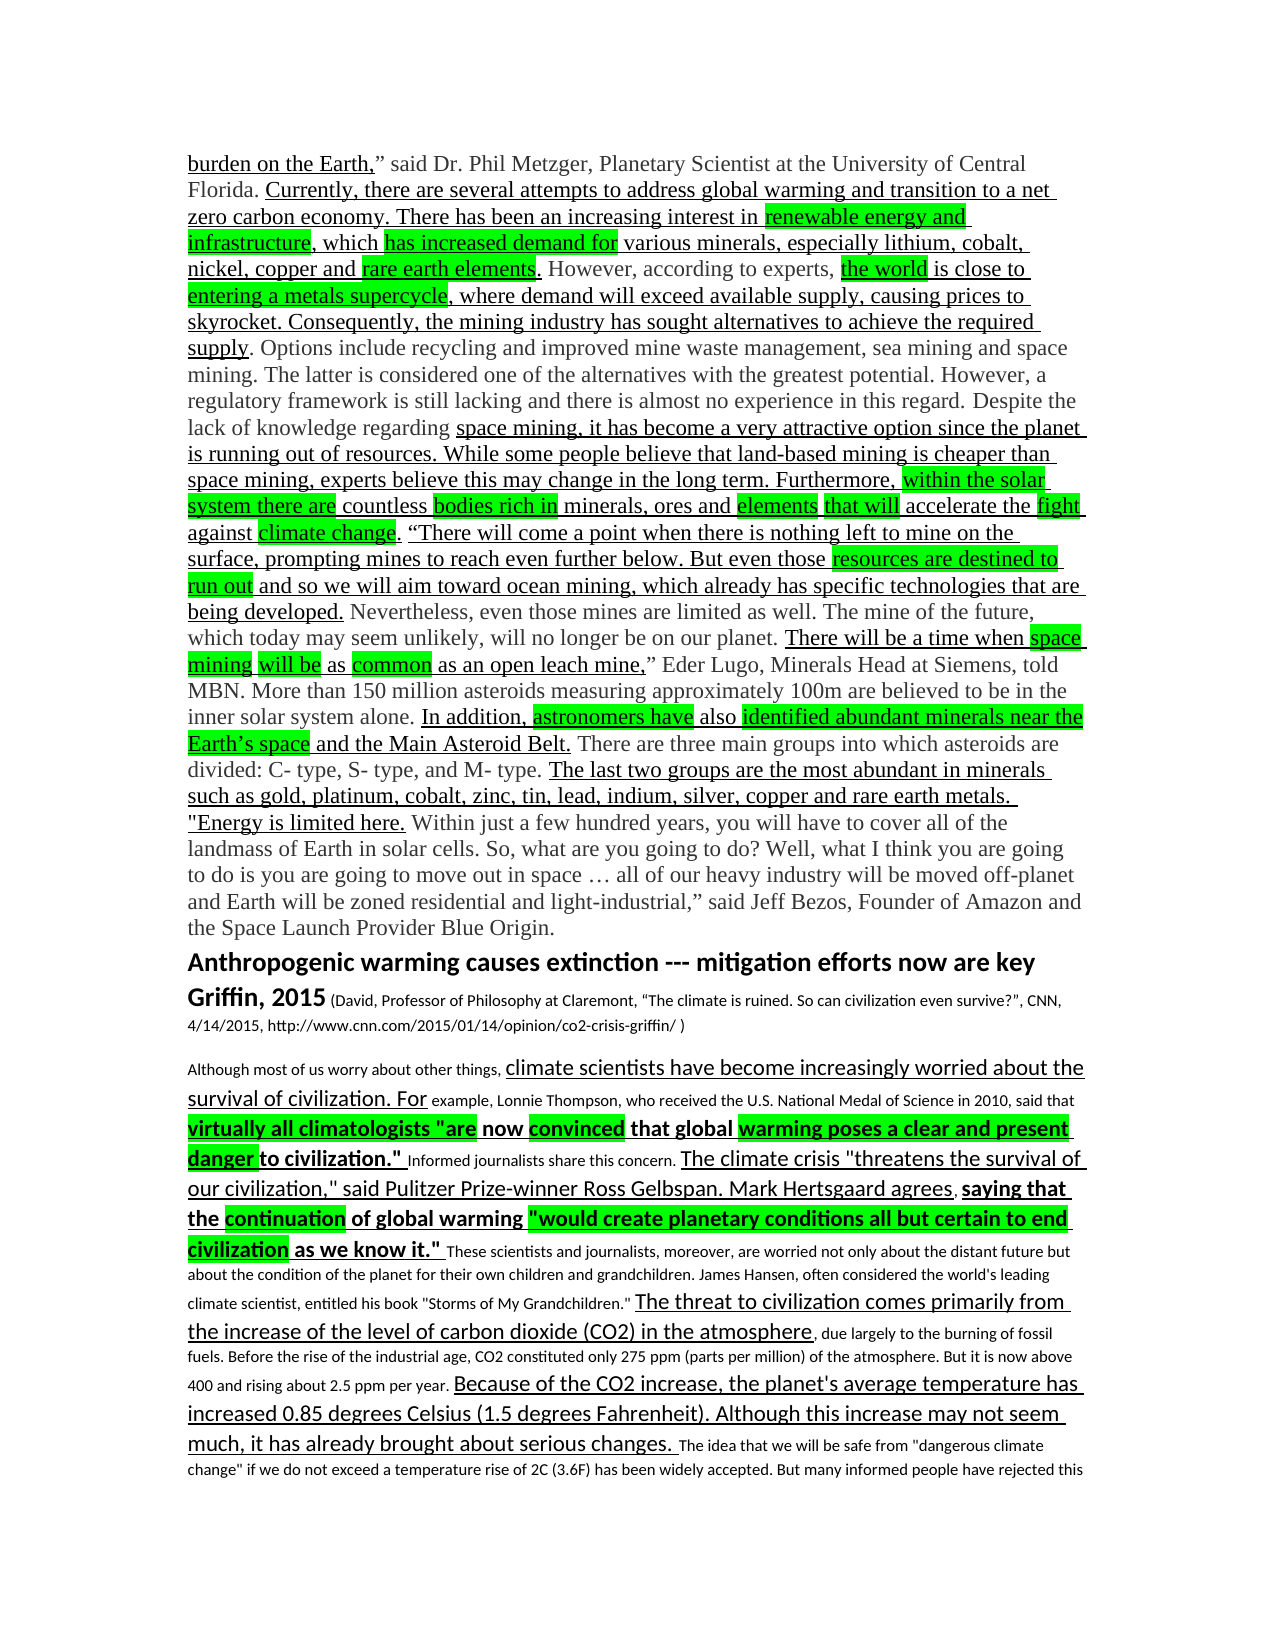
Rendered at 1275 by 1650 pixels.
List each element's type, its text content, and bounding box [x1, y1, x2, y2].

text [187, 150, 1087, 941]
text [187, 1053, 1087, 1479]
subtitle Anthropogenic warming causes extinction --- mitigation efforts now are key [187, 945, 1087, 978]
text Griffin, 2015 (David, Professor of Philosophy at Claremont, “The climate is ruined. So can civilization even survive?”, CNN, 4/14/2015, http://www.cnn.com/2015/01/14/opinion/co2-crisis-griffin/ ) [187, 980, 1087, 1035]
